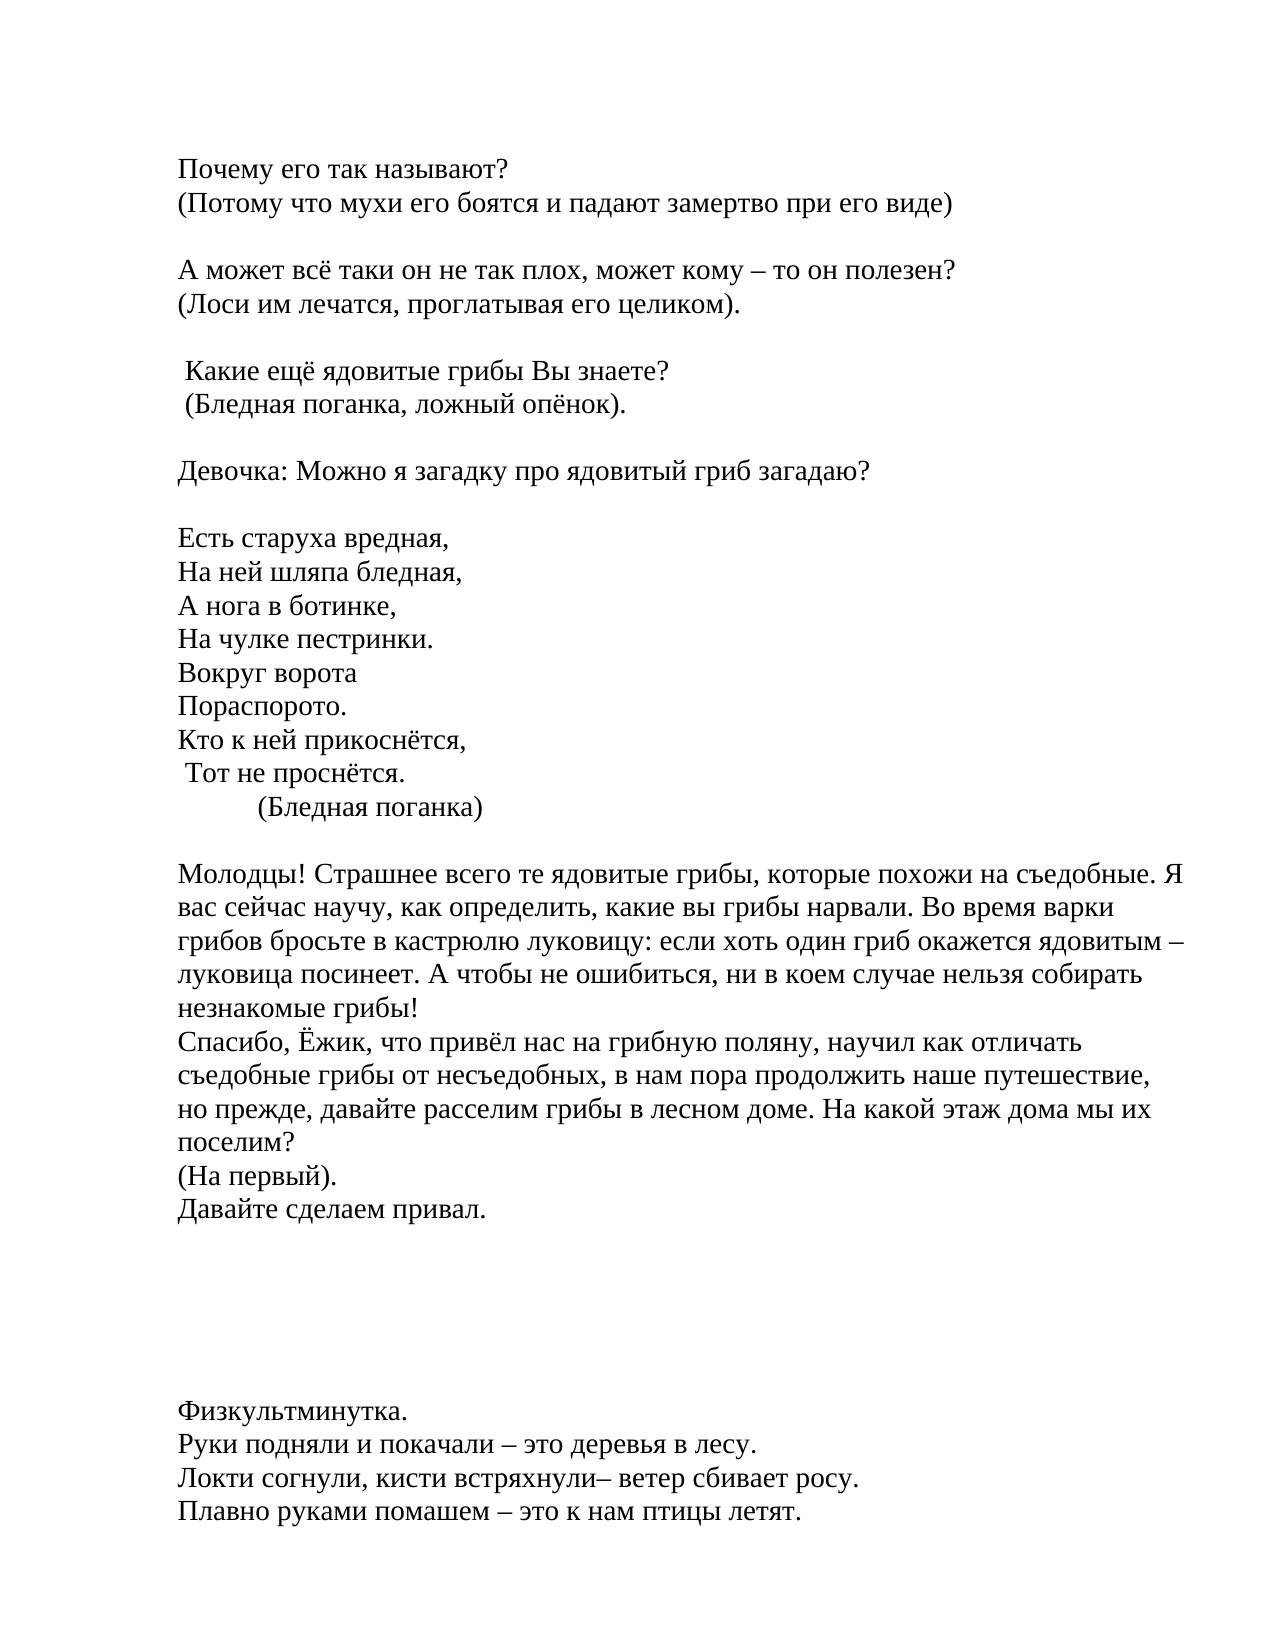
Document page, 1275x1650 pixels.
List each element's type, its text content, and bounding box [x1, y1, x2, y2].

text Физкультминутка. [177, 1393, 1186, 1426]
text На ней шляпа бледная, [177, 554, 1186, 588]
text Тот не проснётся. [177, 755, 1186, 789]
text А может всё таки он не так плох, может кому – то он полезен? [177, 252, 1186, 286]
text Спасибо, Ёжик, что привёл нас на грибную поляну, научил как отличать съедобные грибы от несъедобных, в нам пора продолжить наше путешествие, но прежде, давайте расселим грибы в лесном доме. На какой этаж дома мы их поселим? [177, 1024, 1186, 1158]
text (Потому что мухи его боятся и падают замертво при его виде) [177, 185, 1186, 219]
text (Бледная поганка) [177, 789, 1186, 822]
text На чулке пестринки. [177, 621, 1186, 655]
text Кто к ней прикоснётся, [177, 722, 1186, 755]
text (Бледная поганка, ложный опёнок). [177, 386, 1186, 420]
text Какие ещё ядовитые грибы Вы знаете? [177, 353, 1186, 386]
text А нога в ботинке, [177, 588, 1186, 621]
text Молодцы! Страшнее всего те ядовитые грибы, которые похожи на съедобные. Я вас сейчас научу, как определить, какие вы грибы нарвали. Во время варки грибов бросьте в кастрюлю луковицу: если хоть один гриб окажется ядовитым – луковица посинеет. А чтобы не ошибиться, ни в коем случае нельзя собирать незнакомые грибы! [177, 856, 1186, 1024]
text Почему его так называют? [177, 152, 1186, 185]
text (На первый). [177, 1158, 1186, 1191]
text (Лоси им лечатся, проглатывая его целиком). [177, 286, 1186, 319]
text Есть старуха вредная, [177, 521, 1186, 554]
text Руки подняли и покачали – это деревья в лесу. [177, 1426, 1186, 1460]
text Вокруг ворота [177, 655, 1186, 688]
text Локти согнули, кисти встряхнули– ветер сбивает росу. [177, 1460, 1186, 1493]
text Девочка: Можно я загадку про ядовитый гриб загадаю? [177, 453, 1186, 487]
text Давайте сделаем привал. [177, 1191, 1186, 1225]
text Пораспорото. [177, 688, 1186, 722]
text Плавно руками помашем – это к нам птицы летят. [177, 1493, 1186, 1527]
